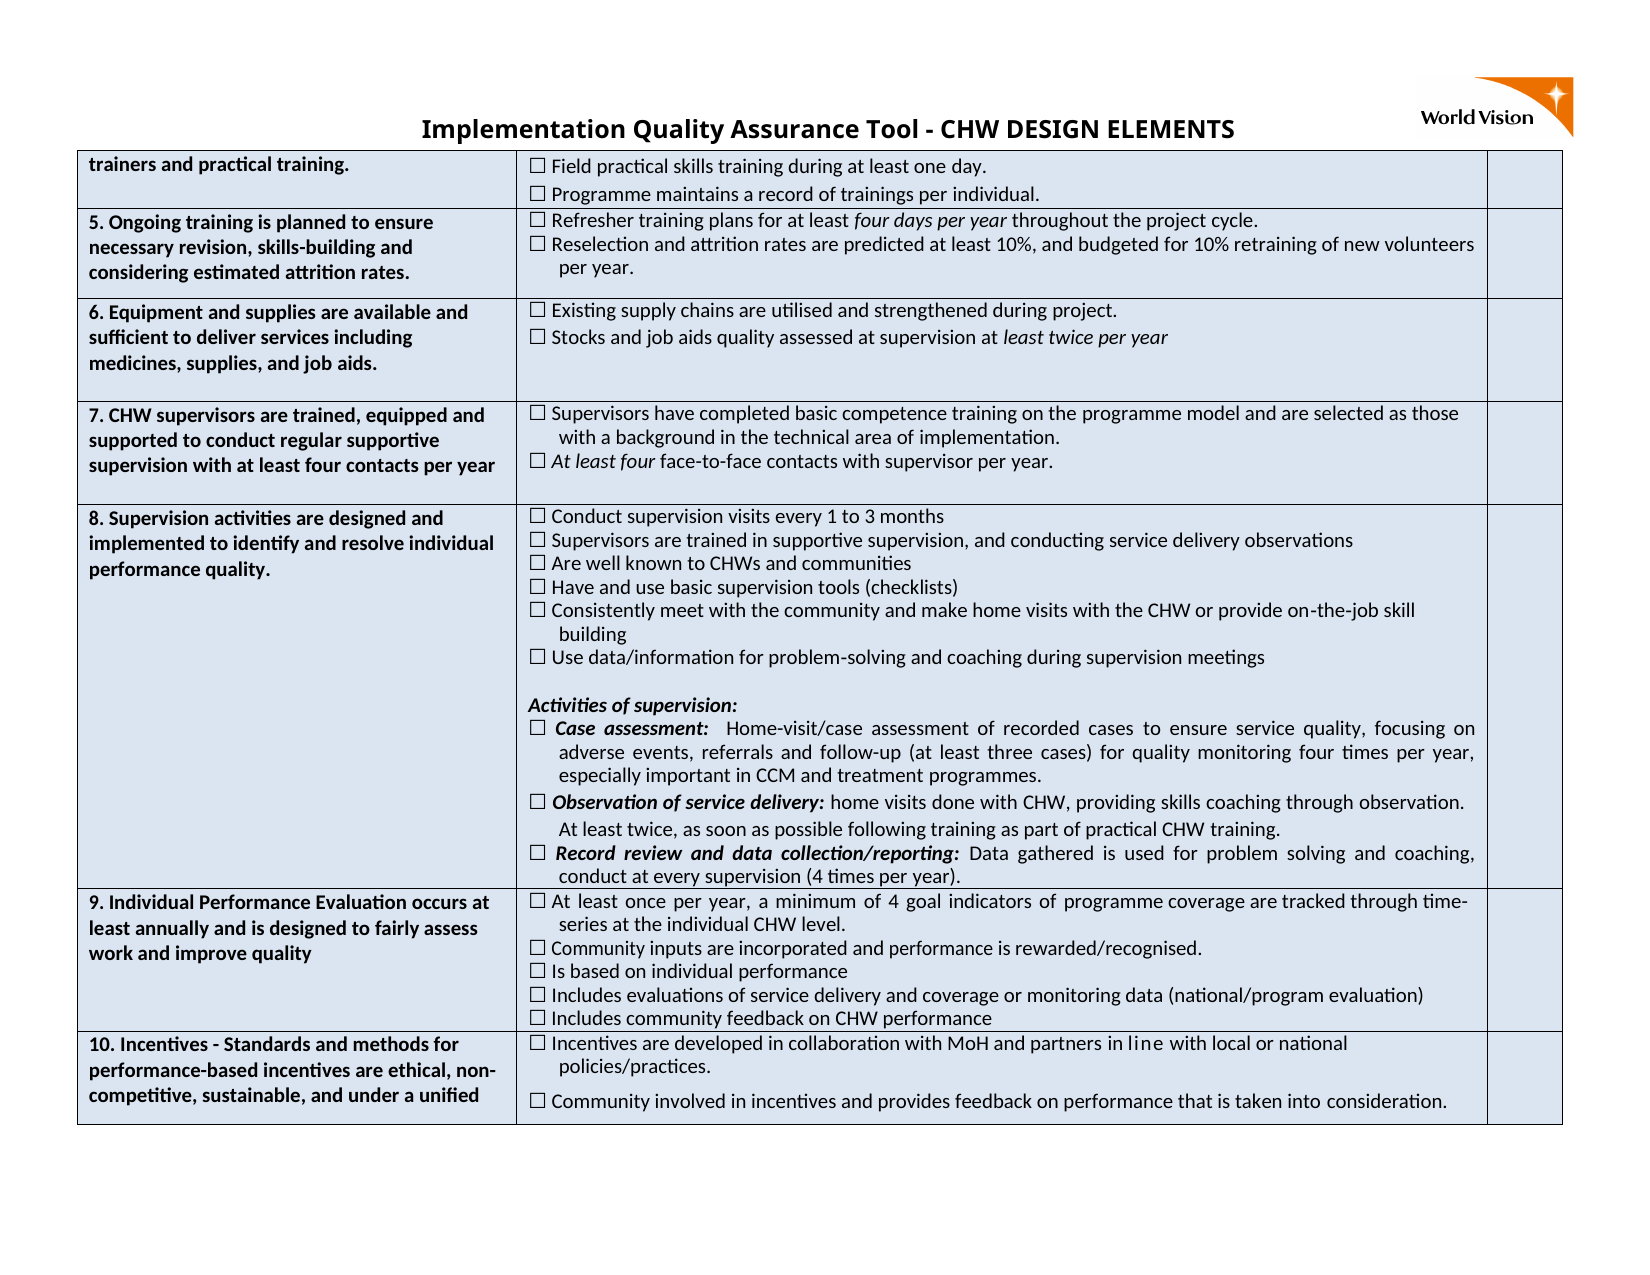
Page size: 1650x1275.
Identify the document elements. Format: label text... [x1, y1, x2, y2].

table_cell 7. CHW supervisors are trained, equipped and supported to conduct regular supportive supervision with at least four contacts per year [78, 402, 516, 504]
table_cell [1488, 889, 1562, 1031]
table_cell 9. Individual Performance Evaluation occurs at least annually and is designed to fairly assess work and improve quality [78, 889, 516, 1031]
table_cell [1488, 209, 1562, 298]
table_cell [1488, 151, 1562, 208]
table_cell Conduct supervision visits every 1 to 3 months Supervisors are trained in supportive supervision, and conducting service delivery observations Are well known to CHWs and communities Have and use basic supervision tools (checklists) Consistently meet with the community and make home visits with the CHW or provide on‐the‐job skill building Use data/information for problem‐solving and coaching during supervision meetings Activities of supervision: Case assessment: Home-visit/case assessment of recorded cases to ensure service quality, focusing on adverse events, referrals and follow-up (at least three cases) for quality monitoring four times per year, especially important in CCM and treatment programmes. Observation of service delivery: home visits done with CHW, providing skills coaching through observation. At least twice, as soon as possible following training as part of practical CHW training. Record review and data collection/reporting: Data gathered is used for problem solving and coaching, conduct at every supervision (4 times per year). [517, 505, 1487, 888]
table_cell 6. Equipment and supplies are available and sufficient to deliver services including medicines, supplies, and job aids. [78, 299, 516, 401]
table_cell 5. Ongoing training is planned to ensure necessary revision, skills-building and considering estimated attrition rates. [78, 209, 516, 298]
table_cell Existing supply chains are utilised and strengthened during project. Stocks and job aids quality assessed at supervision at least twice per year [517, 299, 1487, 401]
table_cell Refresher training plans for at least four days per year throughout the project cycle. Reselection and attrition rates are predicted at least 10%, and budgeted for 10% retraining of new volunteers per year. [517, 209, 1487, 298]
table_cell [1488, 299, 1562, 401]
table_cell Supervisors have completed basic competence training on the programme model and are selected as those with a background in the technical area of implementation. At least four face-to-face contacts with supervisor per year. [517, 402, 1487, 504]
picture [1417, 75, 1575, 139]
table_cell 4. Initial CHW training is sufficient to prepare them for their role with appropriate time, trainers and practical training. [78, 151, 516, 208]
table_cell At least once per year, a minimum of 4 goal indicators of programme coverage are tracked through time-series at the individual CHW level. Community inputs are incorporated and performance is rewarded/recognised. Is based on individual performance Includes evaluations of service delivery and coverage or monitoring data (national/program evaluation) Includes community feedback on CHW performance [517, 889, 1487, 1031]
table_cell 8. Supervision activities are designed and implemented to identify and resolve individual performance quality. [78, 505, 516, 888]
table_cell [1488, 1032, 1562, 1124]
table_cell [1488, 505, 1562, 888]
table_cell 10. Incentives - Standards and methods for performance-based incentives are ethical, non-competitive, sustainable, and under a unified country policy [78, 1032, 516, 1124]
table_cell [1488, 402, 1562, 504]
